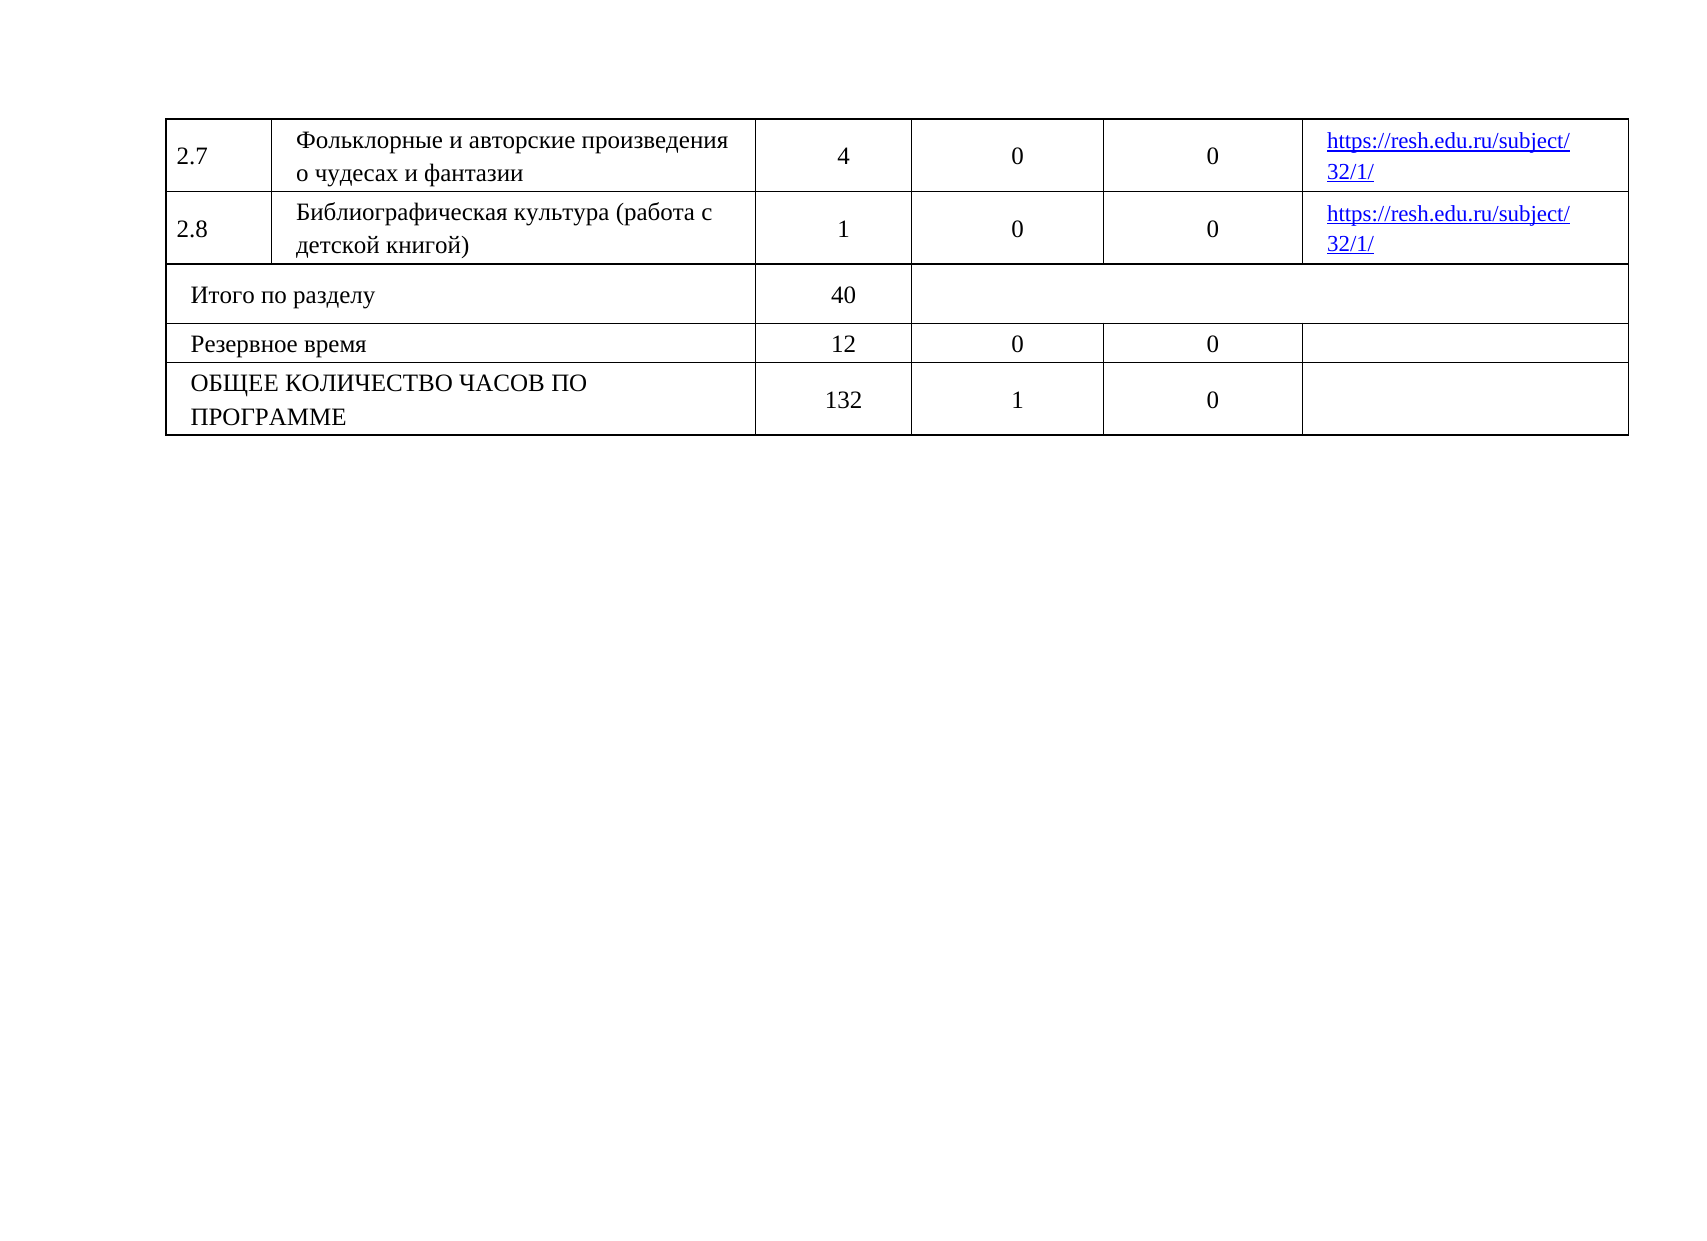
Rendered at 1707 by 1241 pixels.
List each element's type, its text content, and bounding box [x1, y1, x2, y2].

table_cell 0 [912, 324, 1103, 362]
table_cell [912, 265, 1628, 322]
table_cell 0 [912, 192, 1103, 263]
table_cell 132 [756, 363, 911, 434]
table_cell [1303, 324, 1628, 362]
table_cell 1 [756, 192, 911, 263]
table_cell https://resh.edu.ru/subject/32/1/ [1303, 192, 1628, 263]
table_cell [1303, 120, 1628, 191]
table_cell 0 [1104, 324, 1302, 362]
table_cell 0 [912, 120, 1103, 191]
table_cell 2.7 [167, 120, 271, 191]
table_cell 2.8 [167, 192, 271, 263]
table_cell 0 [1104, 120, 1302, 191]
table_cell 12 [756, 324, 911, 362]
table_cell Итого по разделу [167, 265, 755, 322]
table_cell 0 [1104, 192, 1302, 263]
table_cell [1303, 363, 1628, 434]
table_cell 40 [756, 265, 911, 322]
table_cell ОБЩЕЕ КОЛИЧЕСТВО ЧАСОВ ПО ПРОГРАММЕ [167, 363, 755, 434]
table_cell Фольклорные и авторские произведения о чудесах и фантазии [272, 120, 755, 191]
table_cell Библиографическая культура (работа с детской книгой) [272, 192, 755, 263]
table_cell Резервное время [167, 324, 755, 362]
table_cell 1 [912, 363, 1103, 434]
table_cell 0 [1104, 363, 1302, 434]
table_cell 4 [756, 120, 911, 191]
